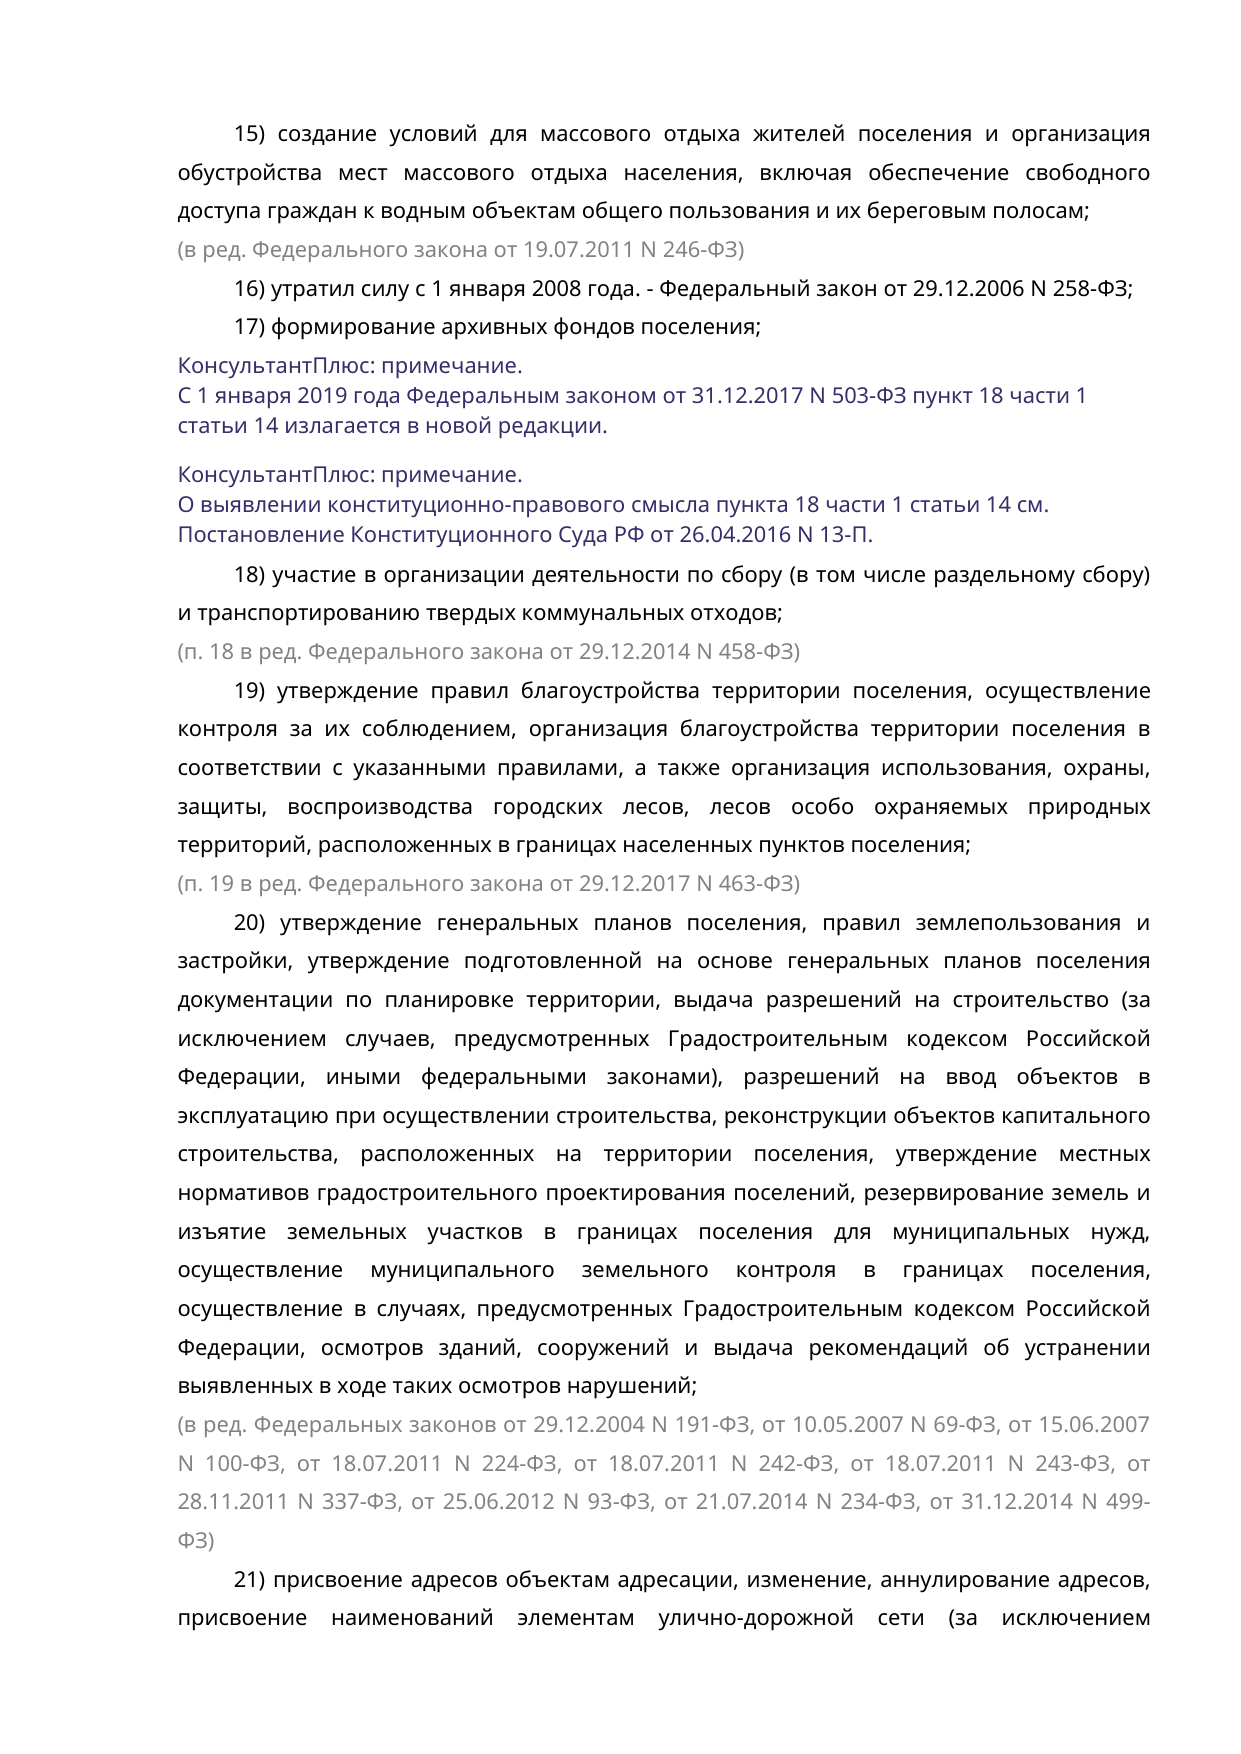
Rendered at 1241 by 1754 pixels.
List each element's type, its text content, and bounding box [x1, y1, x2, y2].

text (в ред. Федерального закона от 19.07.2011 N 246-ФЗ) [177, 234, 1152, 264]
text (п. 19 в ред. Федерального закона от 29.12.2017 N 463-ФЗ) [177, 868, 1152, 898]
text КонсультантПлюс: примечание. [177, 459, 1152, 489]
text 18) участие в организации деятельности по сбору (в том числе раздельному сбору) и транспортированию твердых коммунальных отходов; [177, 559, 1152, 627]
text КонсультантПлюс: примечание. [177, 350, 1152, 380]
text 16) утратил силу с 1 января 2008 года. - Федеральный закон от 29.12.2006 N 258-ФЗ; [177, 273, 1152, 302]
text О выявлении конституционно-правового смысла пункта 18 части 1 статьи 14 см. Постановление Конституционного Суда РФ от 26.04.2016 N 13-П. [177, 489, 1152, 549]
text 17) формирование архивных фондов поселения; [177, 311, 1152, 341]
text 20) утверждение генеральных планов поселения, правил землепользования и застройки, утверждение подготовленной на основе генеральных планов поселения документации по планировке территории, выдача разрешений на строительство (за исключением случаев, предусмотренных Градостроительным кодексом Российской Федерации, иными федеральными законами), разрешений на ввод объектов в эксплуатацию при осуществлении строительства, реконструкции объектов капитального строительства, расположенных на территории поселения, утверждение местных нормативов градостроительного проектирования поселений, резервирование земель и изъятие земельных участков в границах поселения для муниципальных нужд, осуществление муниципального земельного контроля в границах поселения, осуществление в случаях, предусмотренных Градостроительным кодексом Российской Федерации, осмотров зданий, сооружений и выдача рекомендаций об устранении выявленных в ходе таких осмотров нарушений; [177, 907, 1152, 1400]
text 19) утверждение правил благоустройства территории поселения, осуществление контроля за их соблюдением, организация благоустройства территории поселения в соответствии с указанными правилами, а также организация использования, охраны, защиты, воспроизводства городских лесов, лесов особо охраняемых природных территорий, расположенных в границах населенных пунктов поселения; [177, 675, 1152, 859]
text 15) создание условий для массового отдыха жителей поселения и организация обустройства мест массового отдыха населения, включая обеспечение свободного доступа граждан к водным объектам общего пользования и их береговым полосам; [177, 118, 1152, 225]
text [177, 1563, 1152, 1632]
text С 1 января 2019 года Федеральным законом от 31.12.2017 N 503-ФЗ пункт 18 части 1 статьи 14 излагается в новой редакции. [177, 380, 1152, 439]
text (п. 18 в ред. Федерального закона от 29.12.2014 N 458-ФЗ) [177, 636, 1152, 666]
text (в ред. Федеральных законов от 29.12.2004 N 191-ФЗ, от 10.05.2007 N 69-ФЗ, от 15.06.2007 N 100-ФЗ, от 18.07.2011 N 224-ФЗ, от 18.07.2011 N 242-ФЗ, от 18.07.2011 N 243-ФЗ, от 28.11.2011 N 337-ФЗ, от 25.06.2012 N 93-ФЗ, от 21.07.2014 N 234-ФЗ, от 31.12.2014 N 499-ФЗ) [177, 1409, 1152, 1555]
